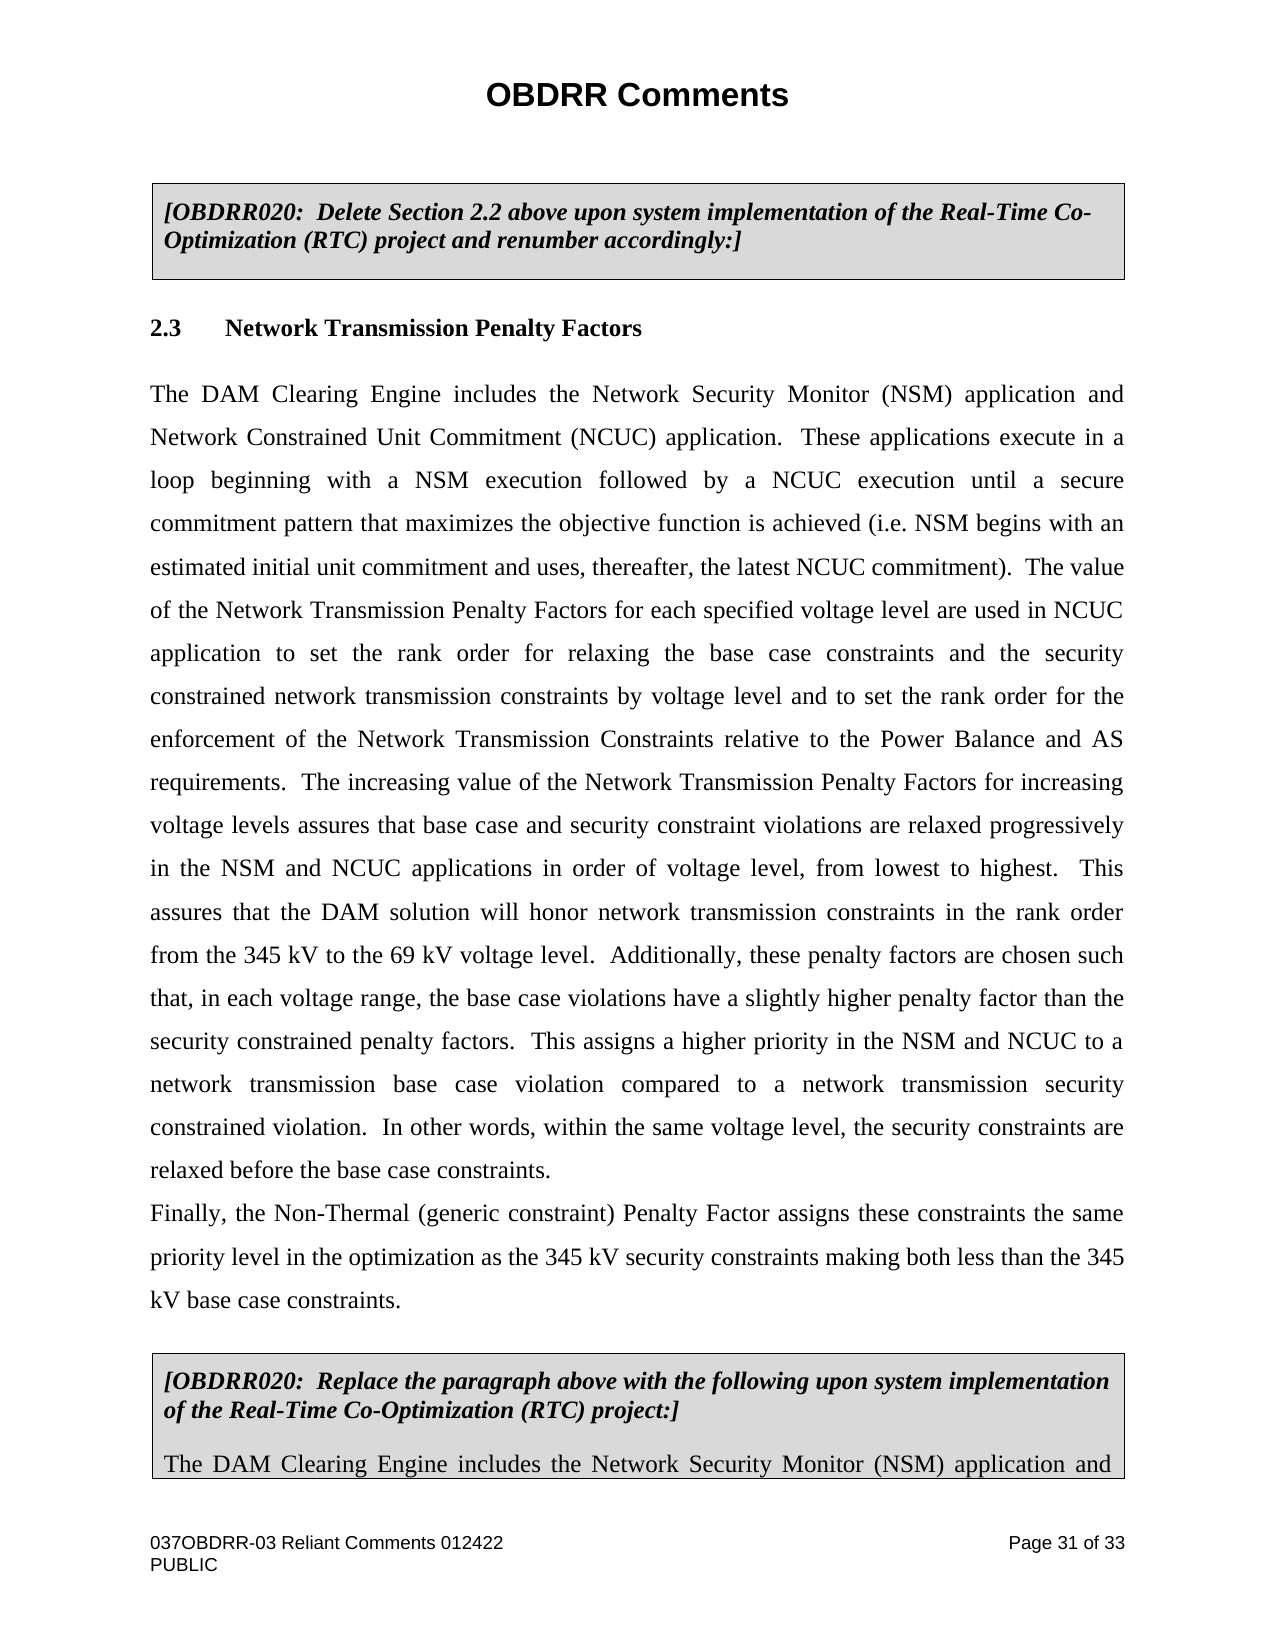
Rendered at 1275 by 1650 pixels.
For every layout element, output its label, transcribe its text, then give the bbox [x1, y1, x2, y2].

text 2.3 Network Transmission Penalty Factors [150, 313, 1125, 342]
table_header [OBDRR020: Delete Section 2.2 above upon system implementation of the Real-Time Co-Optimization (RTC) project and renumber accordingly:] [153, 184, 1124, 279]
text Finally, the Non-Thermal (generic constraint) Penalty Factor assigns these constraints the same priority level in the optimization as the 345 kV security constraints making both less than the 345 kV base case constraints. [150, 1198, 1125, 1313]
text The DAM Clearing Engine includes the Network Security Monitor (NSM) application and Network Constrained Unit Commitment (NCUC) application. These applications execute in a loop beginning with a NSM execution followed by a NCUC execution until a secure commitment pattern that maximizes the objective function is achieved (i.e. NSM begins with an estimated initial unit commitment and uses, thereafter, the latest NCUC commitment). The value of the Network Transmission Penalty Factors for each specified voltage level are used in NCUC application to set the rank order for relaxing the base case constraints and the security constrained network transmission constraints by voltage level and to set the rank order for the enforcement of the Network Transmission Constraints relative to the Power Balance and AS requirements. The increasing value of the Network Transmission Penalty Factors for increasing voltage levels assures that base case and security constraint violations are relaxed progressively in the NSM and NCUC applications in order of voltage level, from lowest to highest. This assures that the DAM solution will honor network transmission constraints in the rank order from the 345 kV to the 69 kV voltage level. Additionally, these penalty factors are chosen such that, in each voltage range, the base case violations have a slightly higher penalty factor than the security constrained penalty factors. This assigns a higher priority in the NSM and NCUC to a network transmission base case violation compared to a network transmission security constrained violation. In other words, within the same voltage level, the security constraints are relaxed before the base case constraints. [150, 379, 1125, 1184]
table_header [153, 1354, 1124, 1478]
